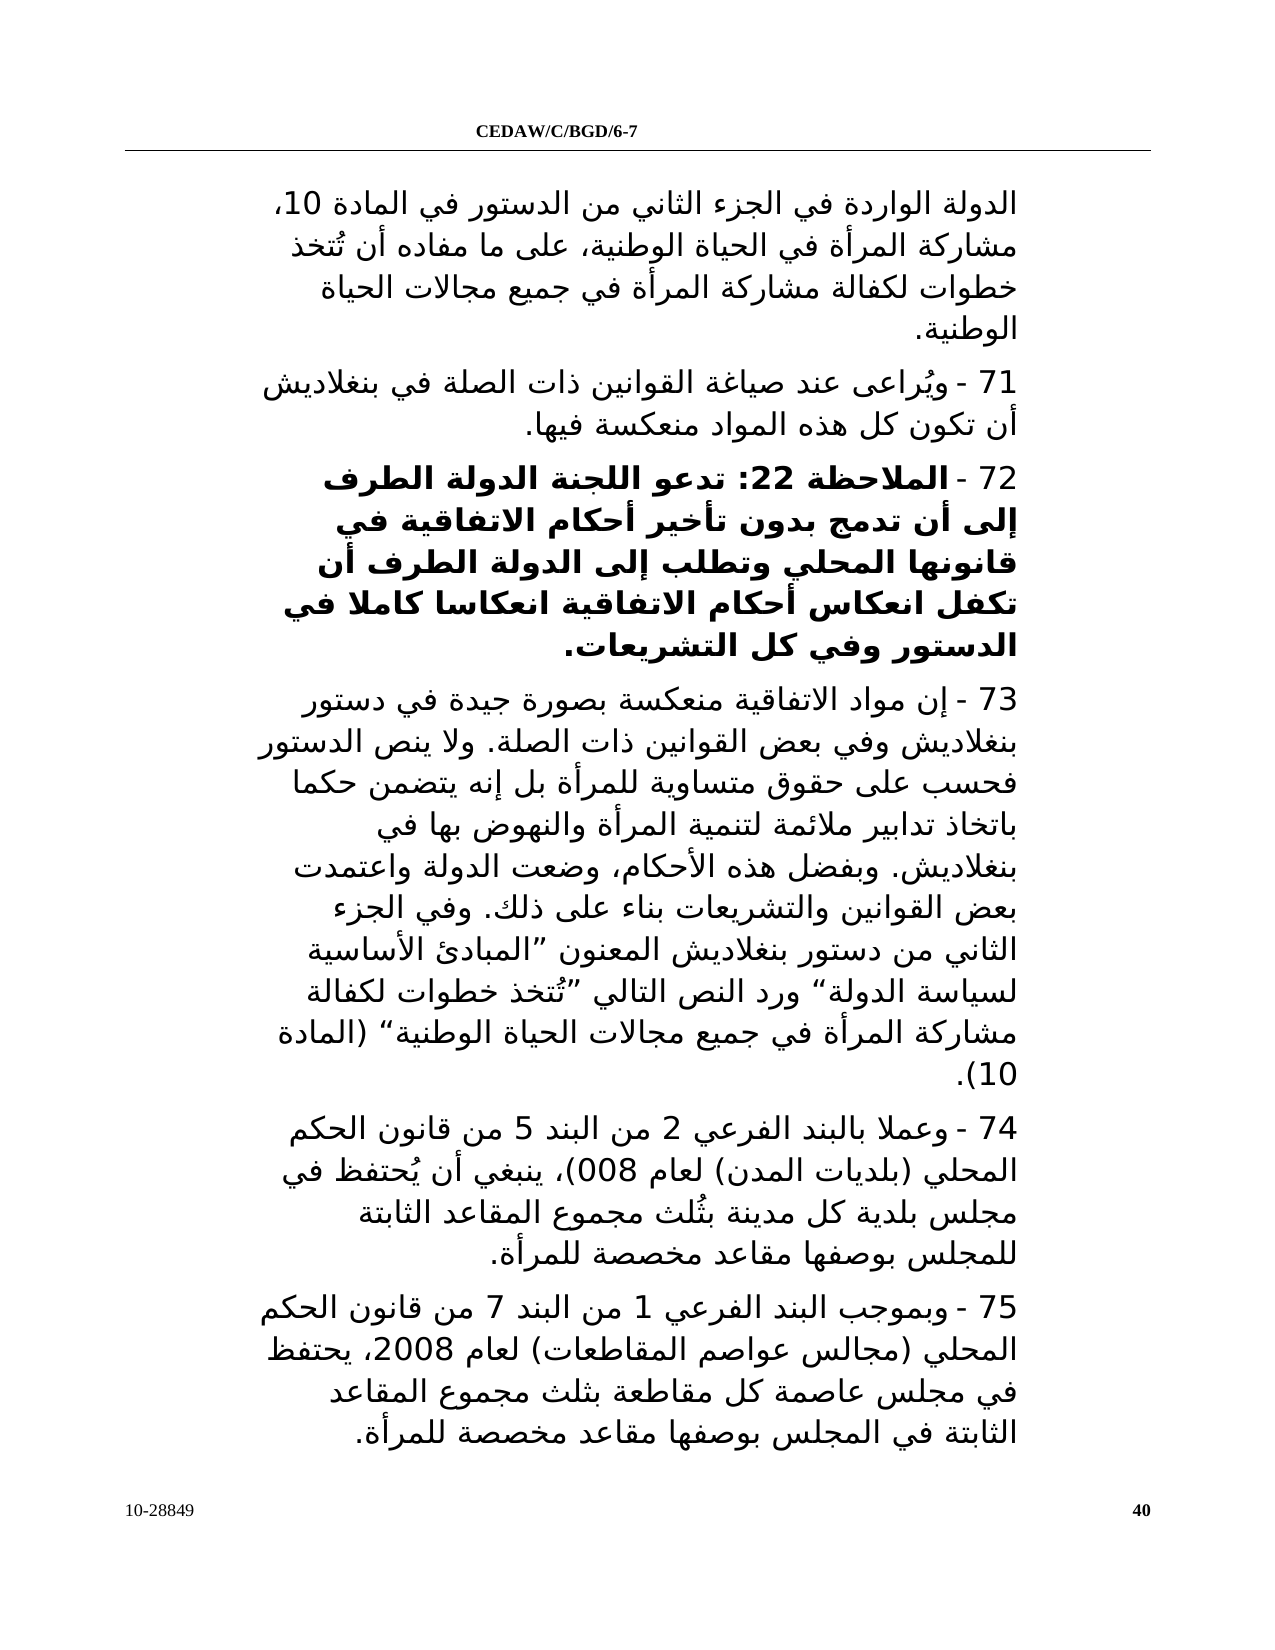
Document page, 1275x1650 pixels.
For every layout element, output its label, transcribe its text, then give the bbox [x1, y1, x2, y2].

text 74 - وعملا بالبند الفرعي 2 من البند 5 من قانون الحكم المحلي (بلديات المدن) لعام 008)، ينبغي أن يُحتفظ في مجلس بلدية كل مدينة بثُلث مجموع المقاعد الثابتة للمجلس بوصفها مقاعد مخصصة للمرأة. [256, 1106, 1018, 1273]
text 75 - وبموجب البند الفرعي 1 من البند 7 من قانون الحكم المحلي (مجالس عواصم المقاطعات) لعام 2008، يحتفظ في مجلس عاصمة كل مقاطعة بثلث مجموع المقاعد الثابتة في المجلس بوصفها مقاعد مخصصة للمرأة. [256, 1286, 1018, 1452]
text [256, 181, 1018, 348]
text 72 - الملاحظة 22: تدعو اللجنة الدولة الطرف إلى أن تدمج بدون تأخير أحكام الاتفاقية في قانونها المحلي وتطلب إلى الدولة الطرف أن تكفل انعكاس أحكام الاتفاقية انعكاسا كاملا في الدستور وفي كل التشريعات. [256, 456, 1018, 665]
text 71 - ويُراعى عند صياغة القوانين ذات الصلة في بنغلاديش أن تكون كل هذه المواد منعكسة فيها. [256, 361, 1018, 444]
text 73 - إن مواد الاتفاقية منعكسة بصورة جيدة في دستور بنغلاديش وفي بعض القوانين ذات الصلة. ولا ينص الدستور فحسب على حقوق متساوية للمرأة بل إنه يتضمن حكما باتخاذ تدابير ملائمة لتنمية المرأة والنهوض بها في بنغلاديش. وبفضل هذه الأحكام، وضعت الدولة واعتمدت بعض القوانين والتشريعات بناء على ذلك. وفي الجزء الثاني من دستور بنغلاديش المعنون ”المبادئ الأساسية لسياسة الدولة“ ورد النص التالي ”تُتخذ خطوات لكفالة مشاركة المرأة في جميع مجالات الحياة الوطنية“ (المادة 10). [256, 677, 1018, 1094]
